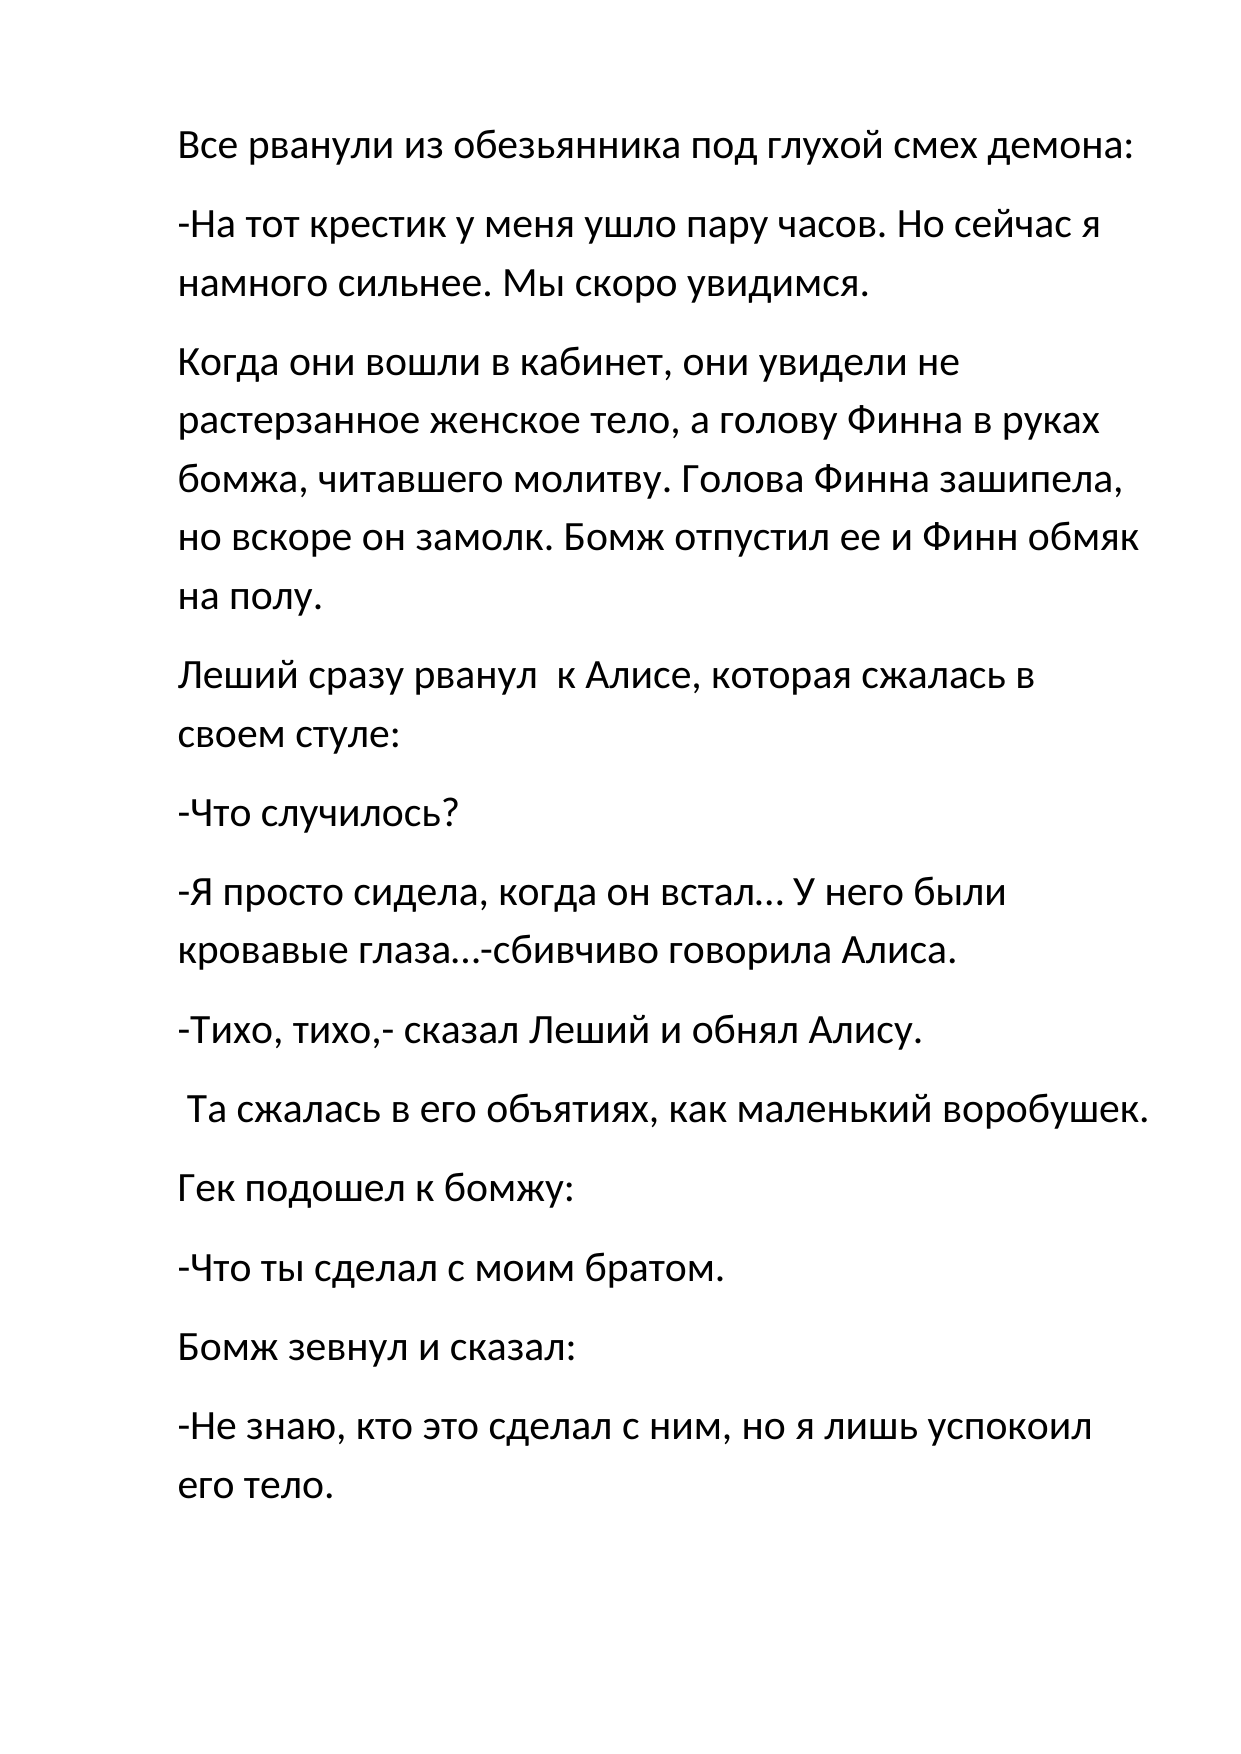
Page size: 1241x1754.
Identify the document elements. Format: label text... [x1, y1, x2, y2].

text -На тот крестик у меня ушло пару часов. Но сейчас я намного сильнее. Мы скоро увидимся. [177, 197, 1152, 307]
text Когда они вошли в кабинет, они увидели не растерзанное женское тело, а голову Финна в руках бомжа, читавшего молитву. Голова Финна зашипела, но вскоре он замолк. Бомж отпустил ее и Финн обмяк на полу. [177, 335, 1152, 620]
text Бомж зевнул и сказал: [177, 1320, 1152, 1371]
text -Я просто сидела, когда он встал… У него были кровавые глаза…-сбивчиво говорила Алиса. [177, 865, 1152, 974]
text Та сжалась в его объятиях, как маленький воробушек. [177, 1082, 1152, 1133]
text -Не знаю, кто это сделал с ним, но я лишь успокоил его тело. [177, 1399, 1152, 1508]
text Леший сразу рванул к Алисе, которая сжалась в своем стуле: [177, 648, 1152, 757]
text -Тихо, тихо,- сказал Леший и обнял Алису. [177, 1003, 1152, 1054]
text Все рванули из обезьянника под глухой смех демона: [177, 118, 1152, 169]
text -Что случилось? [177, 786, 1152, 837]
text Гек подошел к бомжу: [177, 1161, 1152, 1212]
text -Что ты сделал с моим братом. [177, 1241, 1152, 1291]
